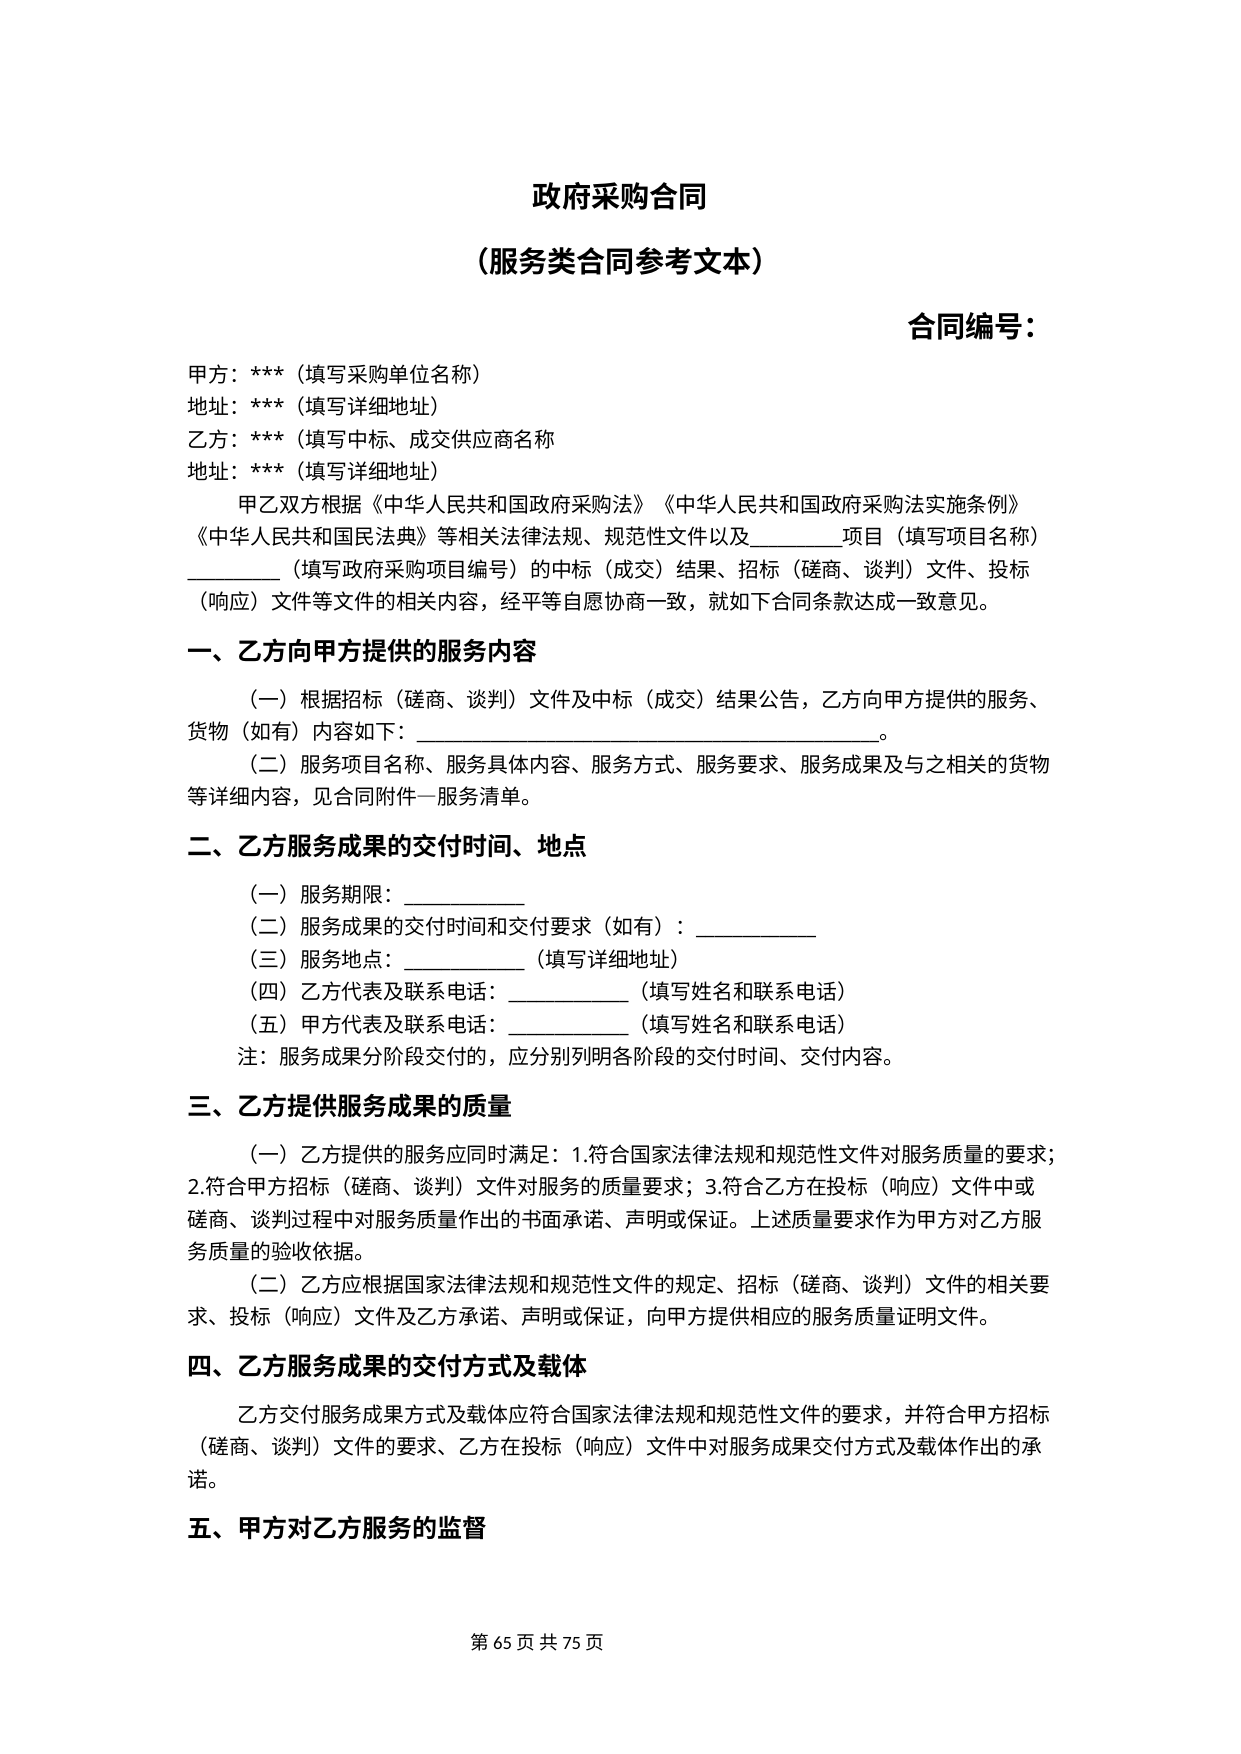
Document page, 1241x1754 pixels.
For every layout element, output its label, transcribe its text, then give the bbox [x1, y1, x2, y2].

text 地址：***（填写详细地址） [187, 389, 1053, 422]
text 四、乙方服务成果的交付方式及载体 [187, 1332, 1053, 1397]
text （一）根据招标（磋商、谈判）文件及中标（成交）结果公告，乙方向甲方提供的服务、货物（如有）内容如下：__________________________________________________。 [187, 682, 1053, 747]
text （四）乙方代表及联系电话：_____________（填写姓名和联系电话） [187, 974, 1053, 1007]
text 甲方：***（填写采购单位名称） [187, 357, 1053, 389]
text （一）乙方提供的服务应同时满足：1.符合国家法律法规和规范性文件对服务质量的要求；2.符合甲方招标（磋商、谈判）文件对服务的质量要求；3.符合乙方在投标（响应）文件中或磋商、谈判过程中对服务质量作出的书面承诺、声明或保证。上述质量要求作为甲方对乙方服务质量的验收依据。 [187, 1137, 1053, 1267]
text （二）乙方应根据国家法律法规和规范性文件的规定、招标（磋商、谈判）文件的相关要求、投标（响应）文件及乙方承诺、声明或保证，向甲方提供相应的服务质量证明文件。 [187, 1267, 1053, 1332]
text （一）服务期限：_____________ [187, 877, 1053, 909]
text 合同编号： [187, 292, 1053, 357]
text 二、乙方服务成果的交付时间、地点 [187, 812, 1053, 877]
text 甲乙双方根据《中华人民共和国政府采购法》《中华人民共和国政府采购法实施条例》《中华人民共和国民法典》等相关法律法规、规范性文件以及__________项目（填写项目名称）__________（填写政府采购项目编号）的中标（成交）结果、招标（磋商、谈判）文件、投标（响应）文件等文件的相关内容，经平等自愿协商一致，就如下合同条款达成一致意见。 [187, 487, 1053, 617]
text （二）服务项目名称、服务具体内容、服务方式、服务要求、服务成果及与之相关的货物等详细内容，见合同附件—服务清单。 [187, 747, 1053, 812]
text 注：服务成果分阶段交付的，应分别列明各阶段的交付时间、交付内容。 [187, 1039, 1053, 1072]
text 乙方交付服务成果方式及载体应符合国家法律法规和规范性文件的要求，并符合甲方招标（磋商、谈判）文件的要求、乙方在投标（响应）文件中对服务成果交付方式及载体作出的承诺。 [187, 1397, 1053, 1494]
text （五）甲方代表及联系电话：_____________（填写姓名和联系电话） [187, 1007, 1053, 1039]
text 乙方：***（填写中标、成交供应商名称 [187, 422, 1053, 454]
text （服务类合同参考文本） [187, 227, 1053, 292]
text 政府采购合同 [187, 162, 1053, 227]
text （二）服务成果的交付时间和交付要求（如有）：_____________ [187, 909, 1053, 942]
text （三）服务地点：_____________（填写详细地址） [187, 942, 1053, 974]
text 三、乙方提供服务成果的质量 [187, 1072, 1053, 1137]
text 一、乙方向甲方提供的服务内容 [187, 617, 1053, 682]
text 五、甲方对乙方服务的监督 [187, 1494, 1053, 1559]
text 地址：***（填写详细地址） [187, 454, 1053, 487]
